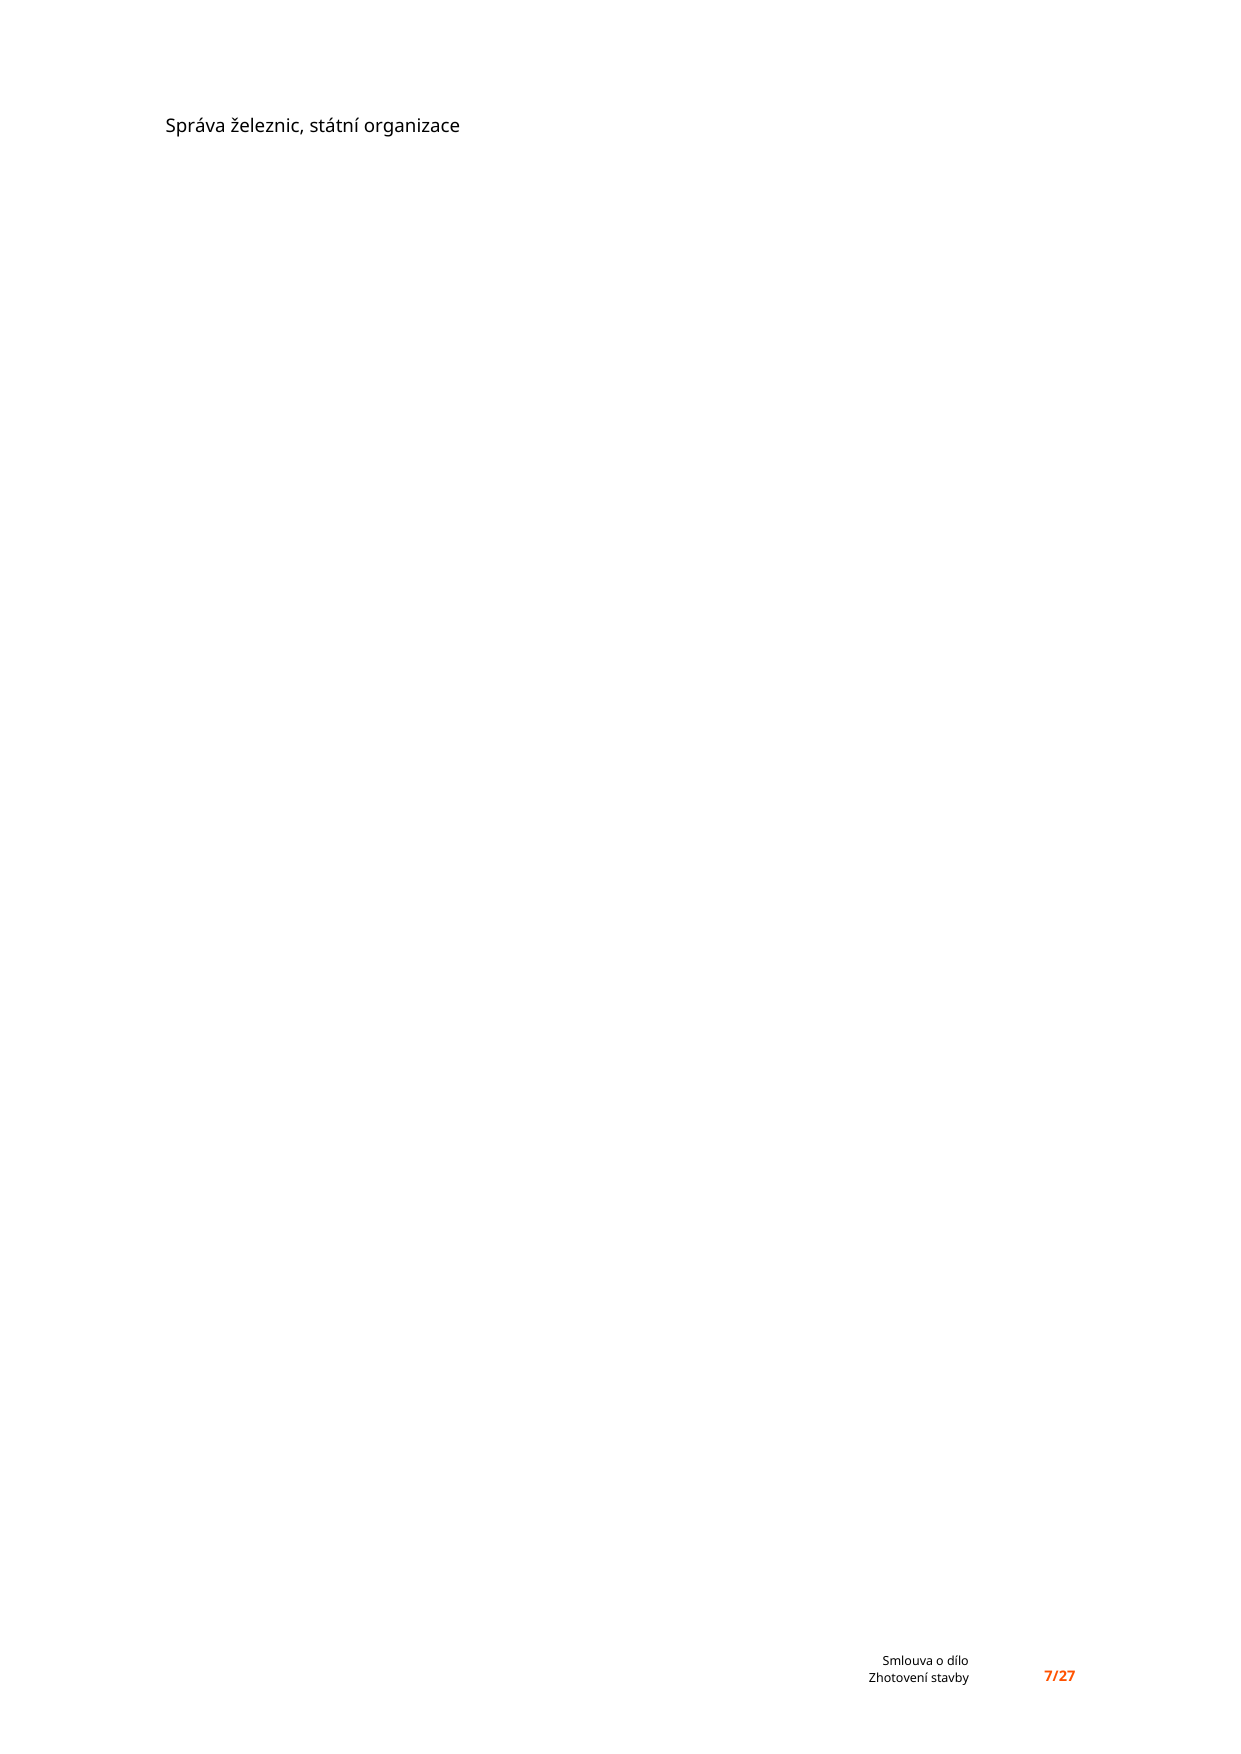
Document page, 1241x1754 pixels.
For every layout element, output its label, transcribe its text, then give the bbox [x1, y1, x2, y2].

text Správa železnic, státní organizace [165, 112, 1075, 138]
